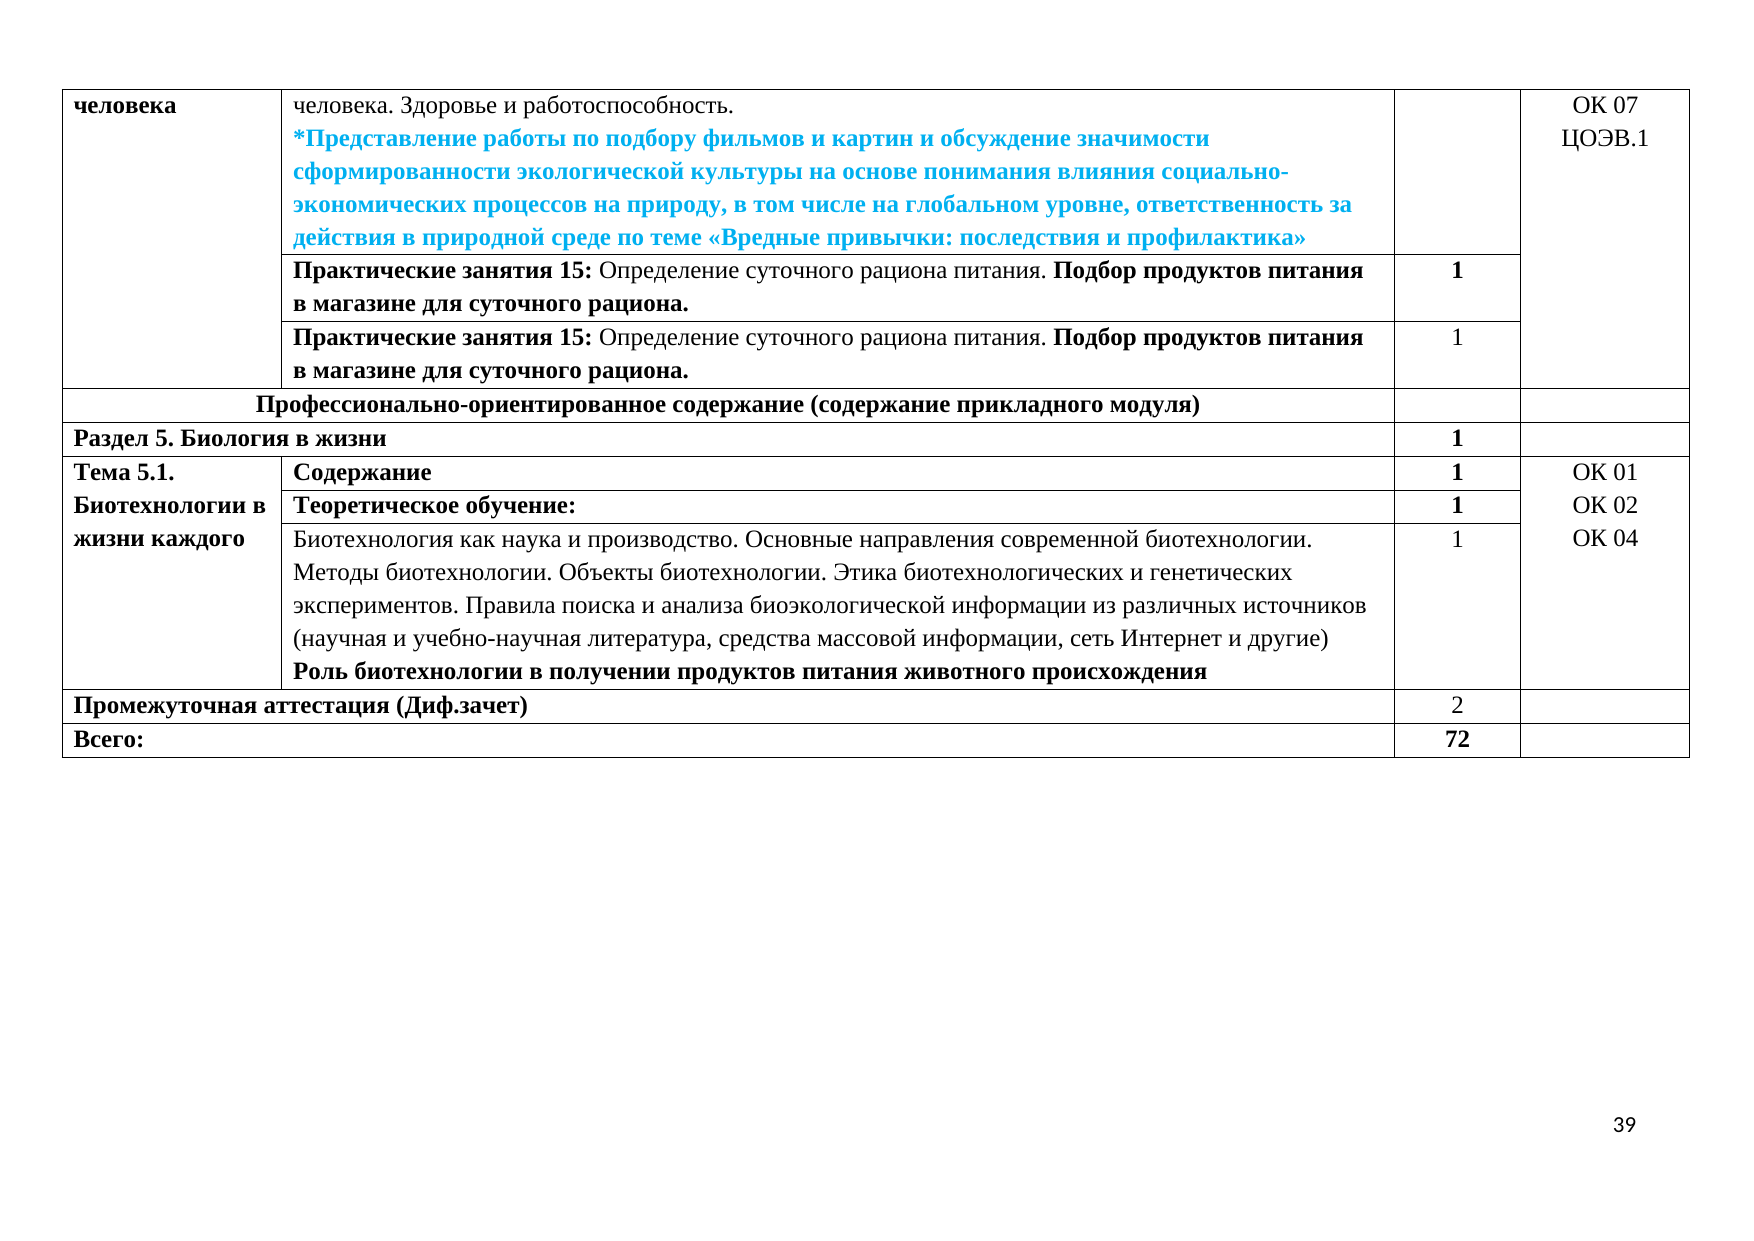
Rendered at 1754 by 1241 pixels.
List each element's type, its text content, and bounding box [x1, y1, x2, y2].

table_cell ОК 01 ОК 02 ОК 04 [1521, 457, 1689, 689]
table_cell 1 [1395, 457, 1520, 489]
table_cell Промежуточная аттестация (Диф.зачет) [63, 690, 1394, 723]
table_cell [1395, 389, 1520, 422]
table_cell [1521, 690, 1689, 723]
table_cell 72 [1395, 724, 1520, 757]
table_cell [1521, 724, 1689, 757]
table_cell Теоретическое обучение: [282, 491, 1394, 523]
table_cell 1 [1395, 255, 1520, 321]
table_cell [1521, 423, 1689, 456]
table_cell 1 [1395, 423, 1520, 456]
table_cell [1521, 389, 1689, 422]
table_cell 2 [1395, 690, 1520, 723]
table_cell Практические занятия 15: Определение суточного рациона питания. Подбор продуктов питания в магазине для суточного рациона. [282, 255, 1394, 321]
table_cell Раздел 5. Биология в жизни [63, 423, 1394, 456]
table_cell 1 [1395, 491, 1520, 523]
table_cell Профессионально-ориентированное содержание (содержание прикладного модуля) [63, 389, 1394, 422]
table_cell Тема 5.1. Биотехнологии в жизни каждого [63, 457, 281, 689]
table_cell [282, 90, 1394, 254]
table_cell Содержание [282, 457, 1394, 489]
table_cell 1 [1395, 322, 1520, 388]
table_cell Биотехнология как наука и производство. Основные направления современной биотехнологии. Методы биотехнологии. Объекты биотехнологии. Этика биотехнологических и генетических экспериментов. Правила поиска и анализа биоэкологической информации из различных источников (научная и учебно-научная литература, средства массовой информации, сеть Интернет и другие) Роль биотехнологии в получении продуктов питания животного происхождения [282, 524, 1394, 689]
table_cell 1 [1395, 90, 1520, 254]
table_cell 1 [1395, 524, 1520, 689]
table_cell Всего: [63, 724, 1394, 757]
table_cell Практические занятия 15: Определение суточного рациона питания. Подбор продуктов питания в магазине для суточного рациона. [282, 322, 1394, 388]
